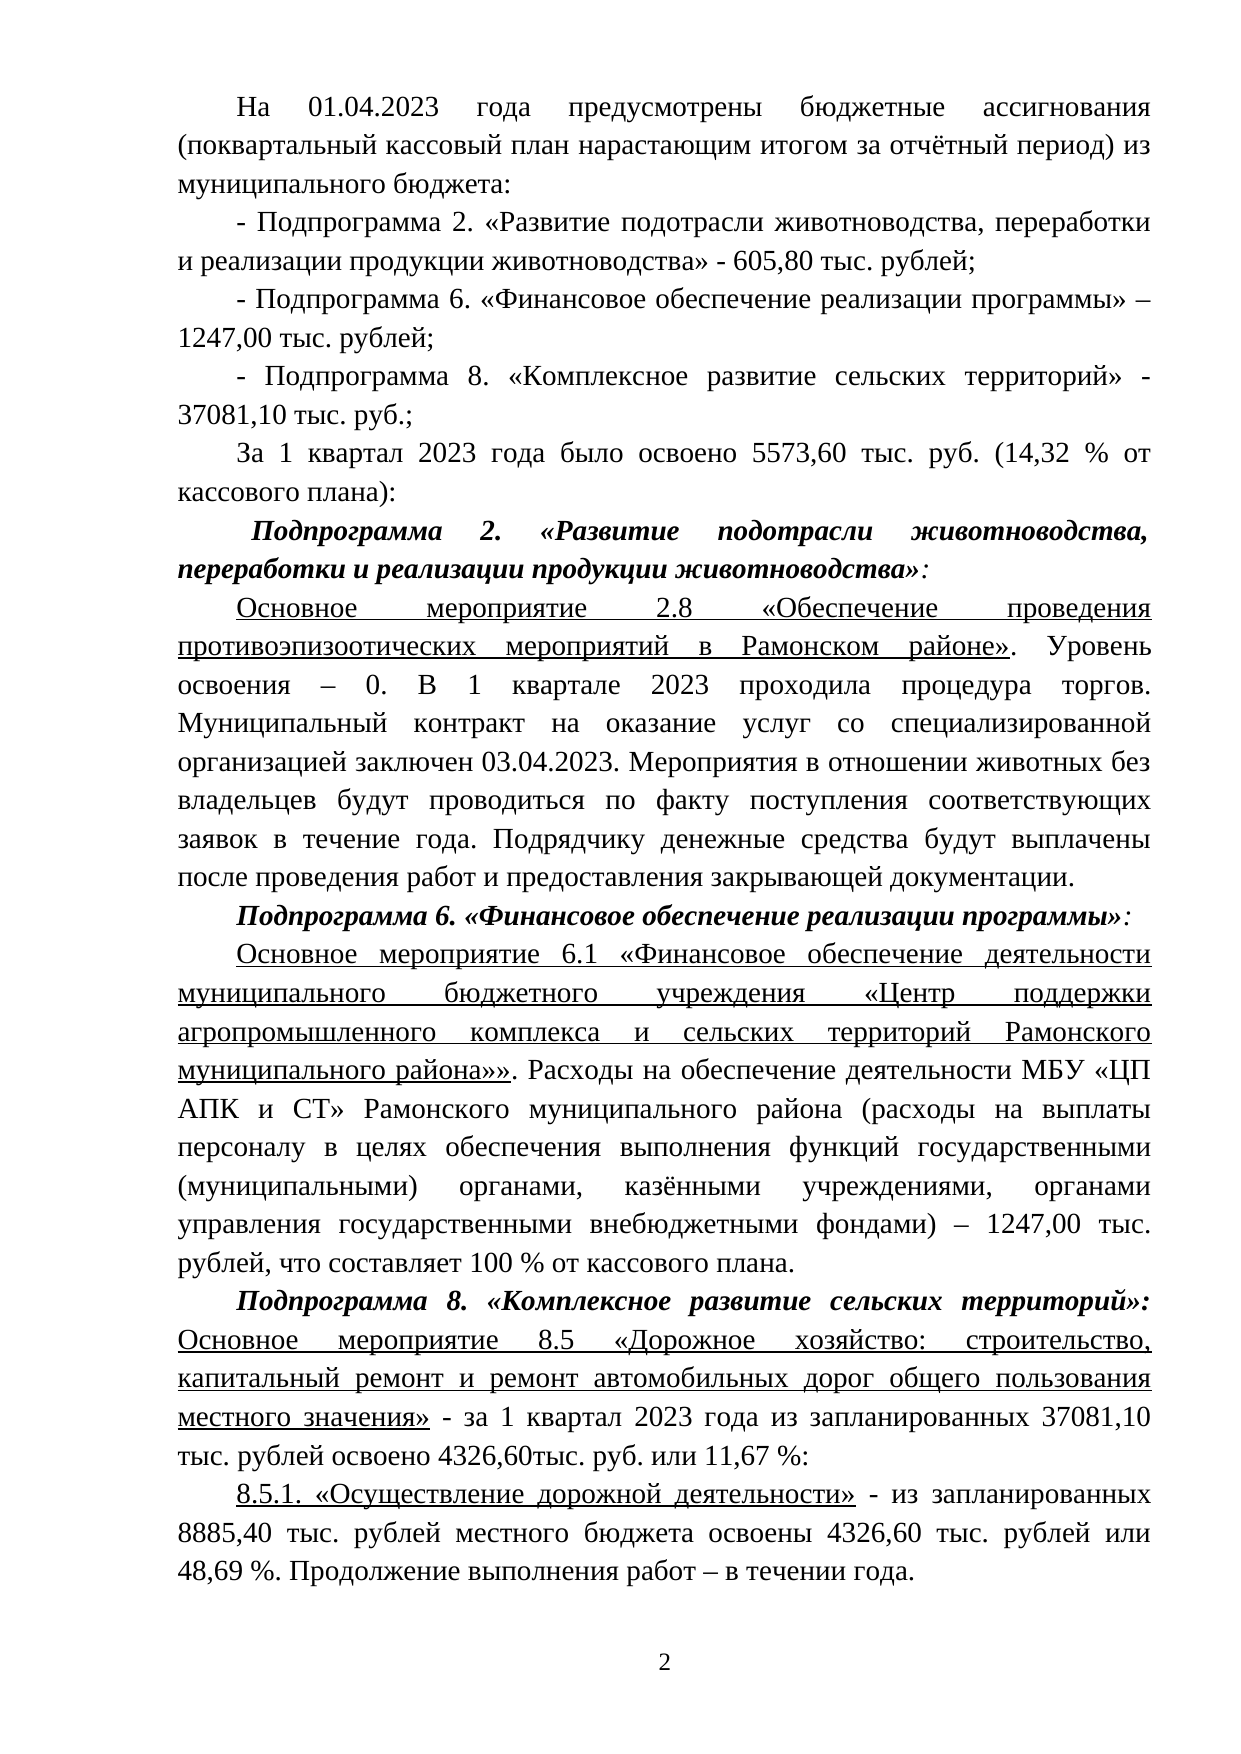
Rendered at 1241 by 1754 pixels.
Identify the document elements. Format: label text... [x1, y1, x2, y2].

text Основное мероприятие 2.8 «Обеспечение проведения противоэпизоотических мероприятий в Рамонском районе». Уровень освоения – 0. В 1 квартале 2023 проходила процедура торгов. Муниципальный контракт на оказание услуг со специализированной организацией заключен 03.04.2023. Мероприятия в отношении животных без владельцев будут проводиться по факту поступления соответствующих заявок в течение года. Подрядчику денежные средства будут выплачены после проведения работ и предоставления закрывающей документации. [177, 590, 1152, 893]
text Основное мероприятие 6.1 «Финансовое обеспечение деятельности муниципального бюджетного учреждения «Центр поддержки агропромышленного комплекса и сельских территорий Рамонского муниципального района»». Расходы на обеспечение деятельности МБУ «ЦП АПК и СТ» Рамонского муниципального района (расходы на выплаты персоналу в целях обеспечения выполнения функций государственными (муниципальными) органами, казёнными учреждениями, органами управления государственными внебюджетными фондами) – 1247,00 тыс. рублей, что составляет 100 % от кассового плана. [177, 1005, 1152, 1043]
text Основное мероприятие 6.1 «Финансовое обеспечение деятельности муниципального бюджетного учреждения «Центр поддержки агропромышленного комплекса и сельских территорий Рамонского муниципального района»». Расходы на обеспечение деятельности МБУ «ЦП АПК и СТ» Рамонского муниципального района (расходы на выплаты персоналу в целях обеспечения выполнения функций государственными (муниципальными) органами, казёнными учреждениями, органами управления государственными внебюджетными фондами) – 1247,00 тыс. рублей, что составляет 100 % от кассового плана. [177, 937, 1152, 1004]
text Подпрограмма 8. «Комплексное развитие сельских территорий»: Основное мероприятие 8.5 «Дорожное хозяйство: строительство, капитальный ремонт и ремонт автомобильных дорог общего пользования местного значения» - за 1 квартал 2023 года из запланированных 37081,10 тыс. рублей освоено 4326,60тыс. руб. или 11,67 %: [177, 1391, 1152, 1471]
text Подпрограмма 8. «Комплексное развитие сельских территорий»: Основное мероприятие 8.5 «Дорожное хозяйство: строительство, капитальный ремонт и ремонт автомобильных дорог общего пользования местного значения» - за 1 квартал 2023 года из запланированных 37081,10 тыс. рублей освоено 4326,60тыс. руб. или 11,67 %: [177, 1352, 1152, 1390]
text Подпрограмма 8. «Комплексное развитие сельских территорий»: Основное мероприятие 8.5 «Дорожное хозяйство: строительство, капитальный ремонт и ремонт автомобильных дорог общего пользования местного значения» - за 1 квартал 2023 года из запланированных 37081,10 тыс. рублей освоено 4326,60тыс. руб. или 11,67 %: [177, 1283, 1152, 1351]
text - Подпрограмма 6. «Финансовое обеспечение реализации программы» – 1247,00 тыс. рублей; [177, 281, 1152, 353]
text Подпрограмма 6. «Финансовое обеспечение реализации программы»: [177, 898, 1152, 932]
text На 01.04.2023 года предусмотрены бюджетные ассигнования (поквартальный кассовый план нарастающим итогом за отчётный период) из муниципального бюджета: [177, 89, 1152, 199]
text Основное мероприятие 6.1 «Финансовое обеспечение деятельности муниципального бюджетного учреждения «Центр поддержки агропромышленного комплекса и сельских территорий Рамонского муниципального района»». Расходы на обеспечение деятельности МБУ «ЦП АПК и СТ» Рамонского муниципального района (расходы на выплаты персоналу в целях обеспечения выполнения функций государственными (муниципальными) органами, казёнными учреждениями, органами управления государственными внебюджетными фондами) – 1247,00 тыс. рублей, что составляет 100 % от кассового плана. [177, 1044, 1152, 1278]
text - Подпрограмма 2. «Развитие подотрасли животноводства, переработки и реализации продукции животноводства» - 605,80 тыс. рублей; [177, 204, 1152, 276]
text - Подпрограмма 8. «Комплексное развитие сельских территорий» - 37081,10 тыс. руб.; [177, 358, 1152, 431]
text Подпрограмма 2. «Развитие подотрасли животноводства, переработки и реализации продукции животноводства»: [177, 513, 1152, 585]
text За 1 квартал 2023 года было освоено 5573,60 тыс. руб. (14,32 % от кассового плана): [177, 436, 1152, 508]
text 8.5.1. «Осуществление дорожной деятельности» - из запланированных 8885,40 тыс. рублей местного бюджета освоены 4326,60 тыс. рублей или 48,69 %. Продолжение выполнения работ – в течении года. [177, 1476, 1152, 1587]
